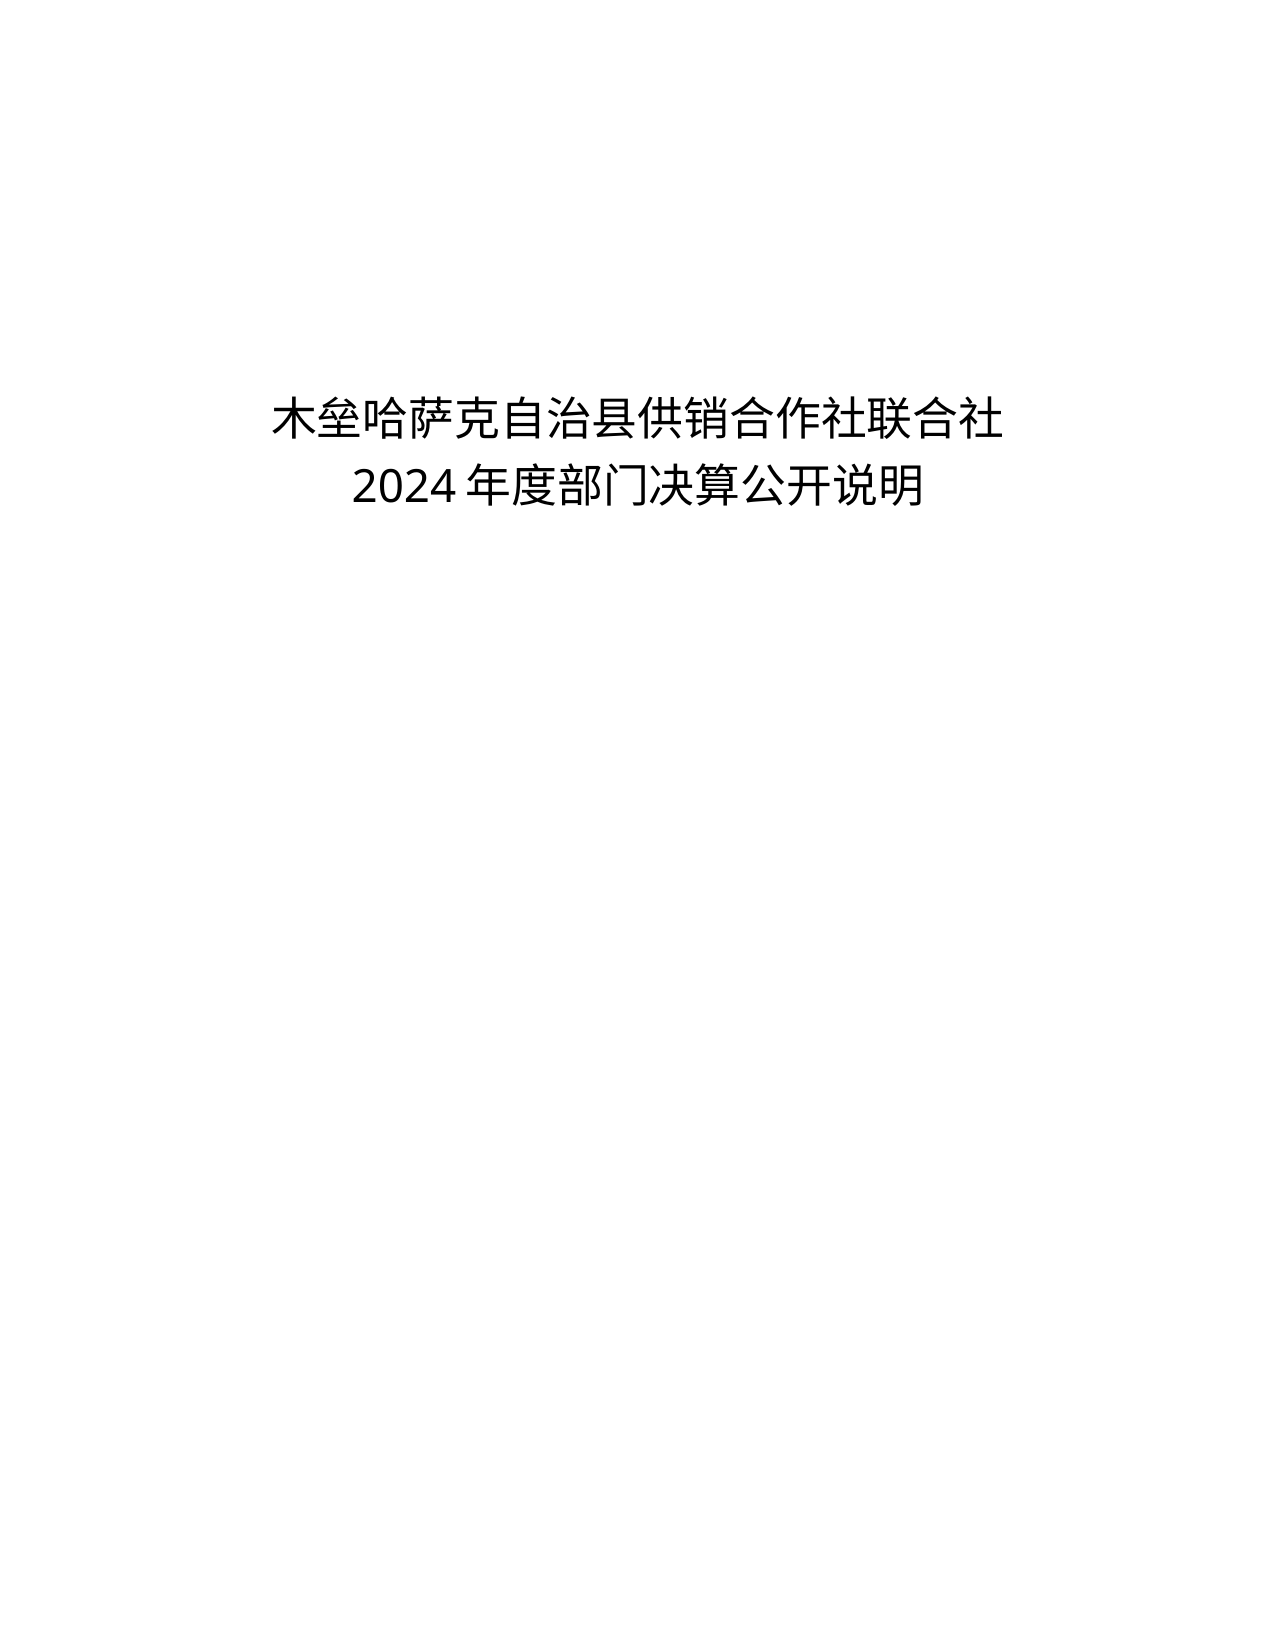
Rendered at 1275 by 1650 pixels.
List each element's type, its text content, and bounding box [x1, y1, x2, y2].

text 木垒哈萨克自治县供销合作社联合社 [187, 383, 1087, 449]
text 2024年度部门决算公开说明 [187, 449, 1087, 516]
